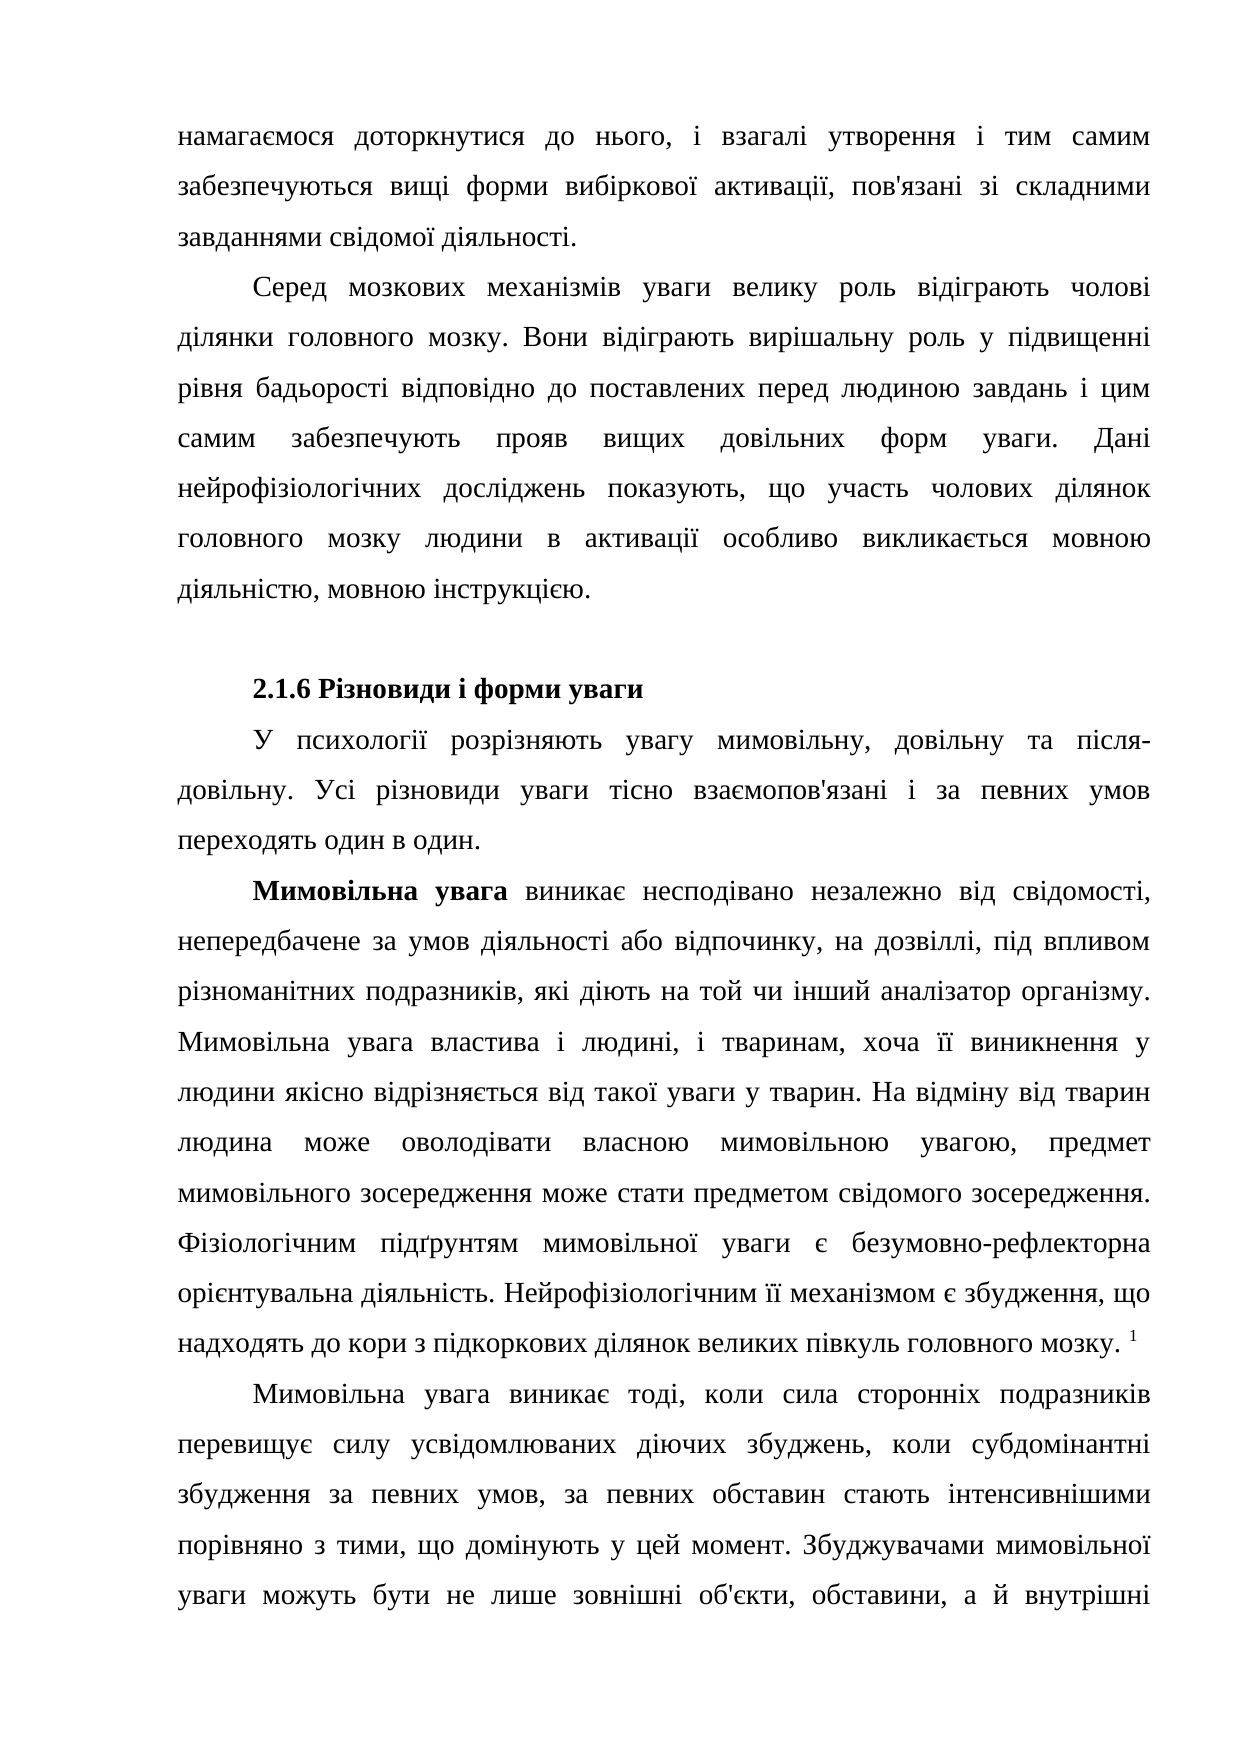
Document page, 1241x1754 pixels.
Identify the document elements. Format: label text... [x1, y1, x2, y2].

text Мимовільна увага виникає несподівано незалежно від свідомості, непередбачене за умов діяльності або відпочинку, на дозвіллі, під впливом різноманітних подразників, які діють на той чи інший аналізатор організму. Мимовільна увага властива і людині, і тваринам, хоча її виникнення у людини якісно відрізняється від такої уваги у тварин. На відміну від тварин людина може оволодівати власною мимовільною увагою, предмет мимовільного зосередження може стати предметом свідомого зосередження. Фізіологічним підґрунтям мимовільної уваги є безумовно-рефлекторна орієнтувальна діяльність. Нейрофізіологічним її механізмом є збудження, що надходять до кори з підкоркових ділянок великих півкуль головного мозку. 1 [177, 873, 1152, 1359]
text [177, 1376, 1152, 1611]
subtitle 2.1.6 Різновиди і форми уваги [177, 672, 1152, 705]
text Серед мозкових механізмів уваги велику роль відіграють чолові ділянки головного мозку. Вони відіграють вирішальну роль у підвищенні рівня бадьорості відповідно до поставлених перед людиною завдань і цим самим забезпечують прояв вищих довільних форм уваги. Дані нейрофізіологічних досліджень показують, що участь чолових ділянок головного мозку людини в активації особливо викликається мовною діяльністю, мовною інструкцією. [177, 269, 1152, 604]
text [177, 118, 1152, 252]
text У психології розрізняють увагу мимовільну, довільну та після-довільну. Усі різновиди уваги тісно взаємопов'язані і за певних умов переходять один в один. [177, 722, 1152, 856]
